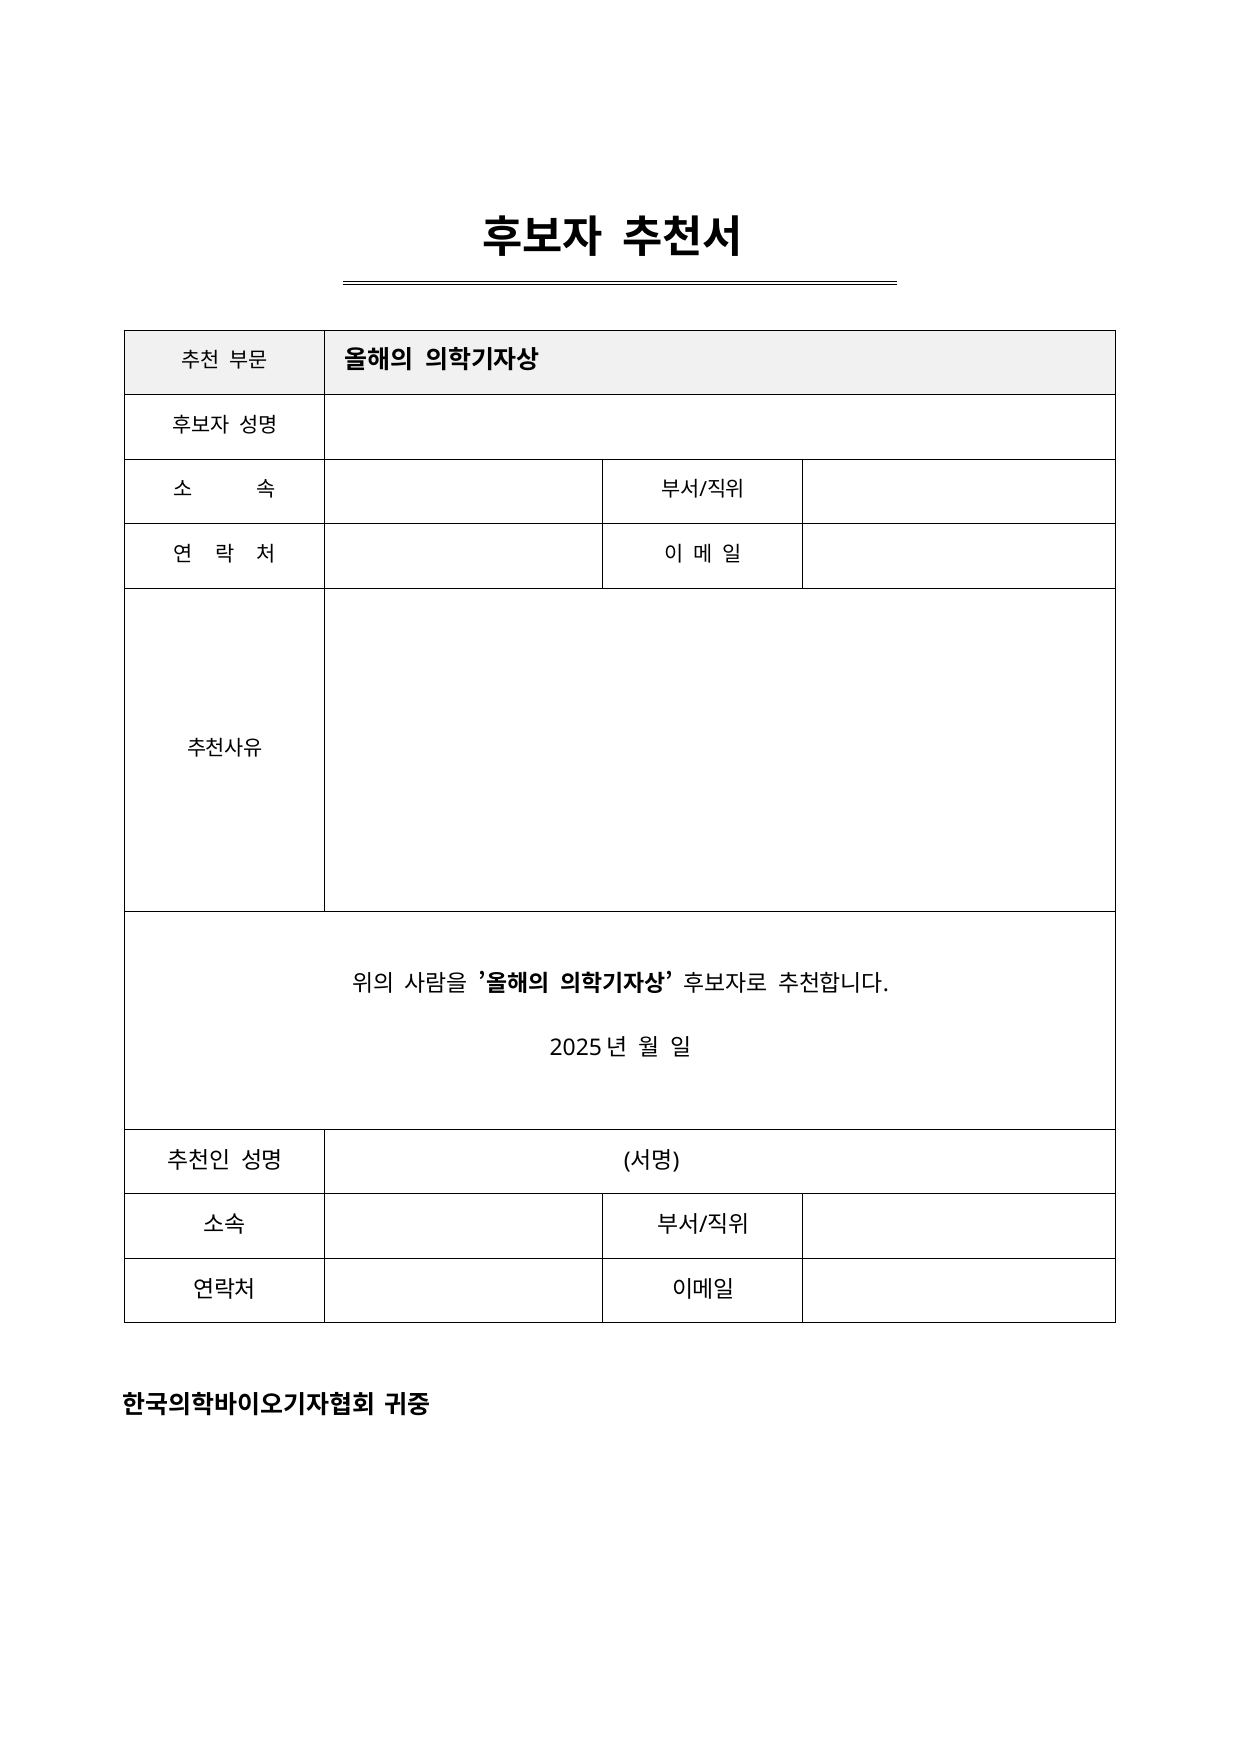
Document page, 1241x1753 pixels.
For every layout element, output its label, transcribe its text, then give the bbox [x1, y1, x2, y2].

table_header 추천 부문 [125, 331, 324, 394]
table_cell [803, 460, 1115, 523]
table_cell [325, 1194, 602, 1258]
table_cell [325, 395, 1115, 459]
table_cell 부서/직위 [603, 1194, 802, 1258]
table_cell 연 락 처 [125, 524, 324, 588]
table_cell [325, 524, 602, 588]
table_cell [325, 1259, 602, 1322]
table_cell 이메일 [603, 1259, 802, 1322]
table_cell 이 메 일 [603, 524, 802, 588]
table_cell [803, 1194, 1115, 1258]
table_cell [803, 524, 1115, 588]
table_cell [325, 460, 602, 523]
table_cell 연락처 [125, 1259, 324, 1322]
table_cell 소 속 [125, 460, 324, 523]
text 한국의학바이오기자협회 귀중 [122, 1384, 1128, 1421]
table_cell 추천사유 [125, 589, 324, 911]
table_cell 후보자 성명 [125, 395, 324, 459]
table_cell 소속 [125, 1194, 324, 1258]
table_cell (서명) [325, 1130, 1115, 1193]
table_cell [803, 1259, 1115, 1322]
table_header 올해의 의학기자상 [325, 331, 1115, 394]
table_cell 위의 사람을 ’올해의 의학기자상’ 후보자로 추천합니다. 2025년 월 일 [125, 912, 1115, 1129]
table_cell [325, 589, 1115, 911]
table_cell 부서/직위 [603, 460, 802, 523]
table_cell 추천인 성명 [125, 1130, 324, 1193]
